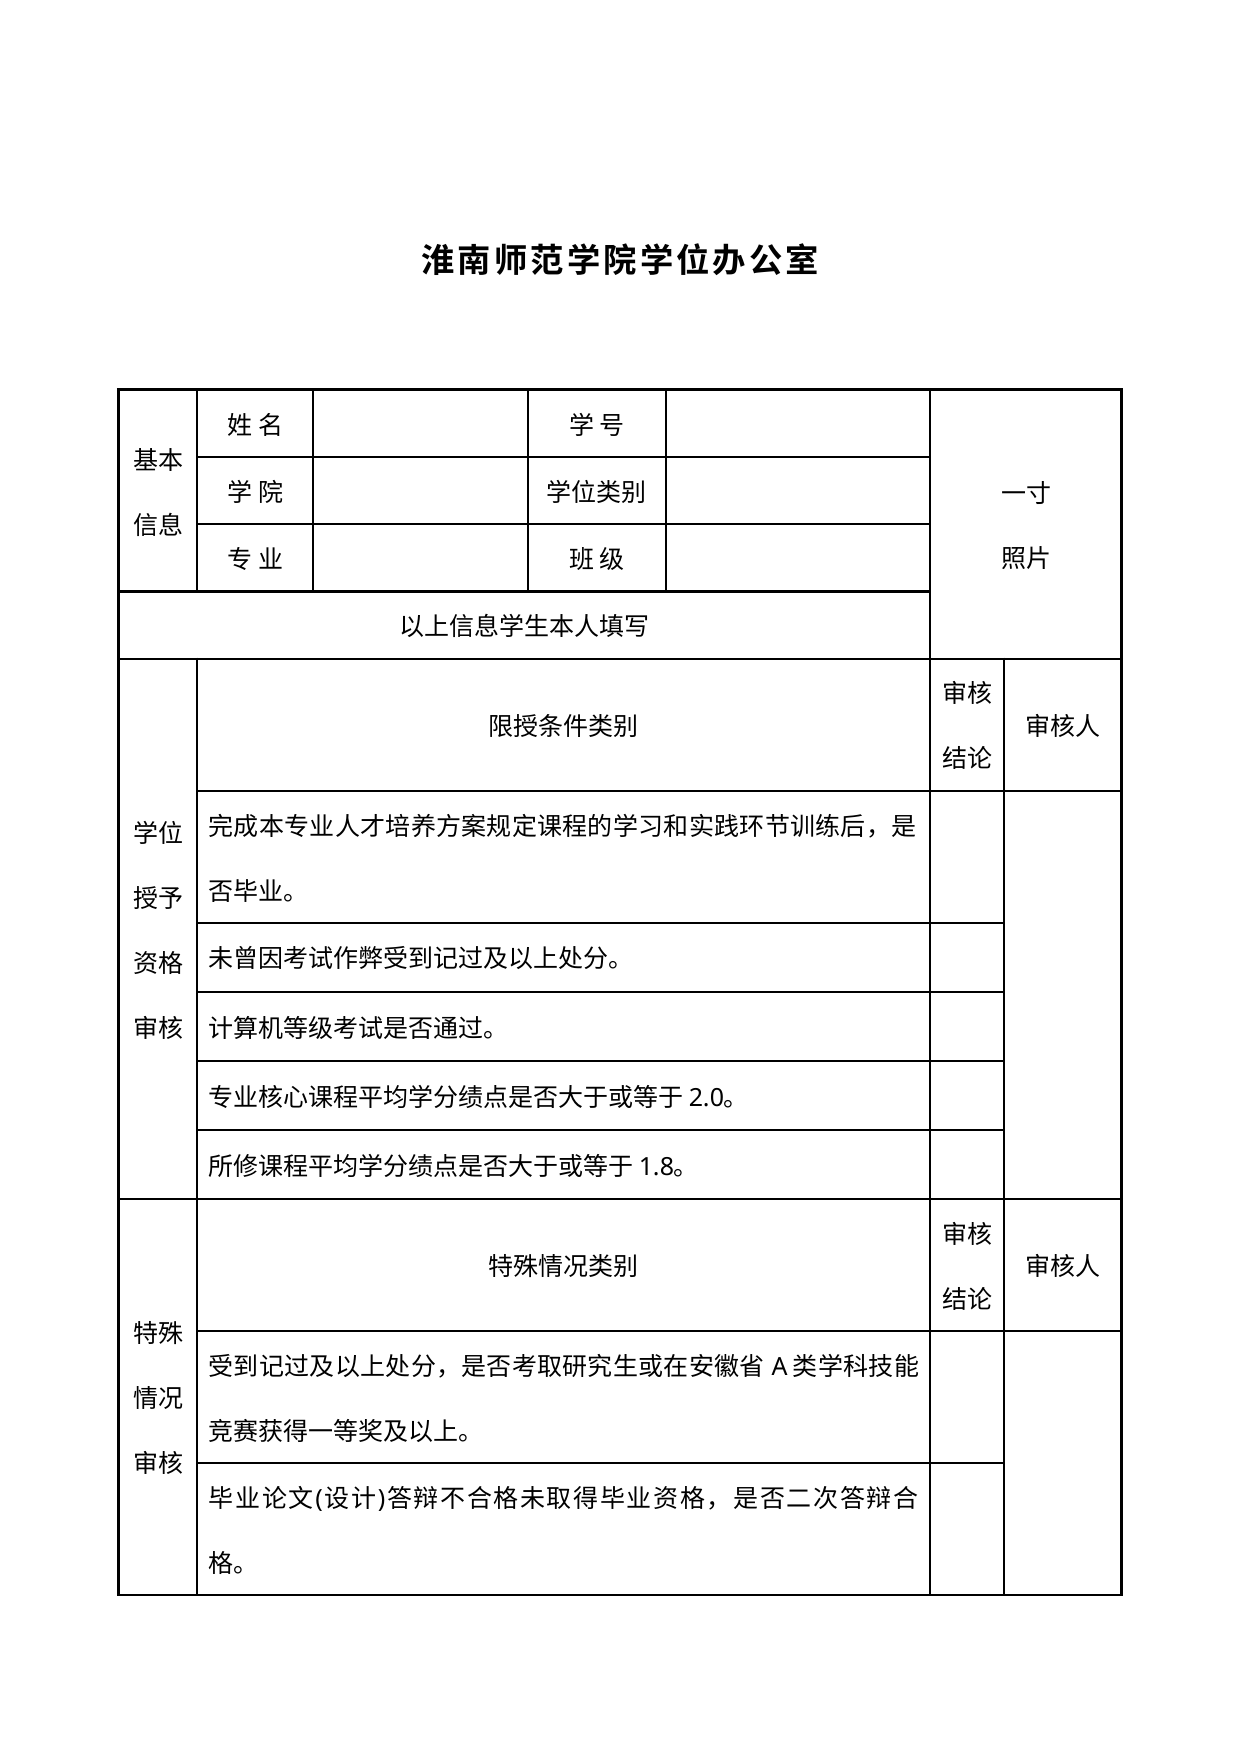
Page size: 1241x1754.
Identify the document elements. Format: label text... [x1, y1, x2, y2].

table_cell 审核结论 [931, 1200, 1003, 1330]
table_cell 受到记过及以上处分，是否考取研究生或在安徽省A类学科技能竞赛获得一等奖及以上。 [198, 1332, 929, 1462]
table_cell [931, 924, 1003, 991]
table_cell 专 业 [198, 525, 312, 590]
table_cell 毕业论文(设计)答辩不合格未取得毕业资格，是否二次答辩合格。 [198, 1464, 929, 1594]
table_header 学 号 [529, 391, 665, 456]
table_cell 专业核心课程平均学分绩点是否大于或等于2.0。 [198, 1062, 929, 1129]
table_header 基本信息 [120, 391, 196, 590]
table_cell 特殊情况 审核 [120, 1200, 196, 1594]
table_header [314, 391, 527, 456]
table_header 一寸 照片 [931, 391, 1120, 657]
table_cell [314, 525, 527, 590]
table_cell 班 级 [529, 525, 665, 590]
table_cell 学位类别 [529, 458, 665, 523]
table_header [667, 391, 929, 456]
table_cell [931, 993, 1003, 1060]
table_cell [1005, 792, 1120, 1198]
table_cell [931, 1062, 1003, 1129]
table_cell 审核结论 [931, 660, 1003, 789]
table_cell [931, 1332, 1003, 1462]
table_cell 未曾因考试作弊受到记过及以上处分。 [198, 924, 929, 991]
table_cell 学位授予资格 审核 [120, 660, 196, 1198]
table_cell 所修课程平均学分绩点是否大于或等于1.8。 [198, 1131, 929, 1198]
table_cell 审核人 [1005, 660, 1120, 789]
table_cell 学 院 [198, 458, 312, 523]
table_cell 以上信息学生本人填写 [120, 593, 929, 657]
table_cell [667, 458, 929, 523]
table_header 姓 名 [198, 391, 312, 456]
table_cell [1005, 1332, 1120, 1594]
text 淮南师范学院学位办公室 [118, 226, 1122, 291]
table_cell 计算机等级考试是否通过。 [198, 993, 929, 1060]
table_cell 完成本专业人才培养方案规定课程的学习和实践环节训练后，是否毕业。 [198, 792, 929, 922]
table_cell 审核人 [1005, 1200, 1120, 1330]
table_cell 限授条件类别 [198, 660, 929, 789]
table_cell [667, 525, 929, 590]
table_cell 特殊情况类别 [198, 1200, 929, 1330]
table_cell [314, 458, 527, 523]
table_cell [931, 1131, 1003, 1198]
table_cell [931, 792, 1003, 922]
table_cell [931, 1464, 1003, 1594]
